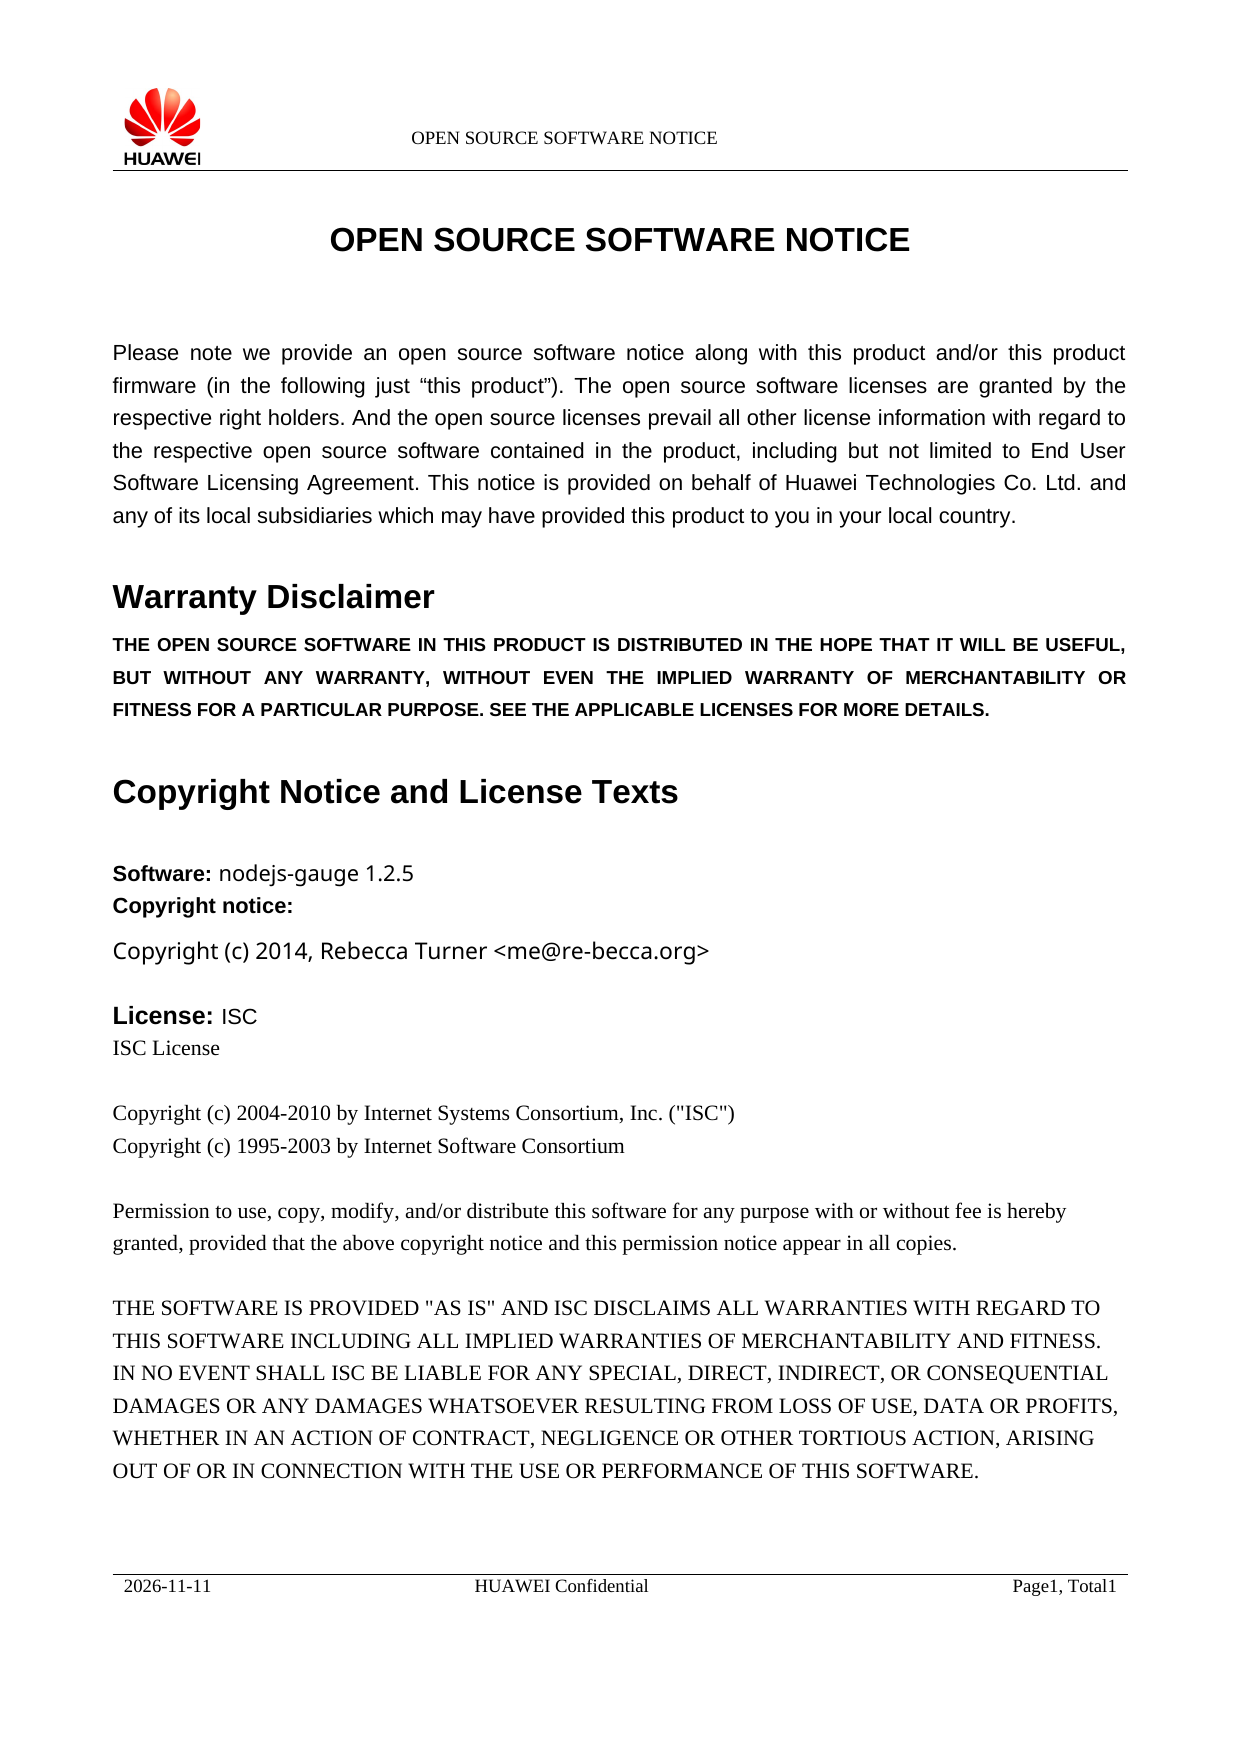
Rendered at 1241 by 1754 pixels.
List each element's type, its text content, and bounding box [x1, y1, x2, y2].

text OPEN SOURCE SOFTWARE NOTICE [112, 206, 1128, 271]
text Copyright (c) 2014, Rebecca Turner <me@re-becca.org> [112, 934, 1128, 999]
text Warranty Disclaimer [112, 564, 1128, 629]
picture [124, 88, 201, 165]
text License: ISC [112, 999, 1128, 1031]
text The open source software in this product is distributed in the hope that it will be useful, but WITHOUT ANY WARRANTY, without even the implied warranty of MERCHANTABILITY or FITNESS FOR A PARTICULAR PURPOSE. See the applicable licenses for more details. [112, 629, 1128, 726]
text Copyright notice: [112, 889, 1128, 921]
text Please note we provide an open source software notice along with this product and/or this product firmware (in the following just “this product”). The open source software licenses are granted by the respective right holders. And the open source licenses prevail all other license information with regard to the respective open source software contained in the product, including but not limited to End User Software Licensing Agreement. This notice is provided on behalf of Huawei Technologies Co. Ltd. and any of its local subsidiaries which may have provided this product to you in your local country. [112, 336, 1128, 531]
text ISC License Copyright (c) 2004-2010 by Internet Systems Consortium, Inc. ("ISC") Copyright (c) 1995-2003 by Internet Software Consortium Permission to use, copy, modify, and/or distribute this software for any purpose with or without fee is hereby granted, provided that the above copyright notice and this permission notice appear in all copies. THE SOFTWARE IS PROVIDED "AS IS" AND ISC DISCLAIMS ALL WARRANTIES WITH REGARD TO THIS SOFTWARE INCLUDING ALL IMPLIED WARRANTIES OF MERCHANTABILITY AND FITNESS. IN NO EVENT SHALL ISC BE LIABLE FOR ANY SPECIAL, DIRECT, INDIRECT, OR CONSEQUENTIAL DAMAGES OR ANY DAMAGES WHATSOEVER RESULTING FROM LOSS OF USE, DATA OR PROFITS, WHETHER IN AN ACTION OF CONTRACT, NEGLIGENCE OR OTHER TORTIOUS ACTION, ARISING OUT OF OR IN CONNECTION WITH THE USE OR PERFORMANCE OF THIS SOFTWARE. [112, 1031, 1128, 1486]
title Software: nodejs-gauge 1.2.5 [112, 856, 1128, 889]
text Copyright Notice and License Texts [112, 759, 1128, 824]
